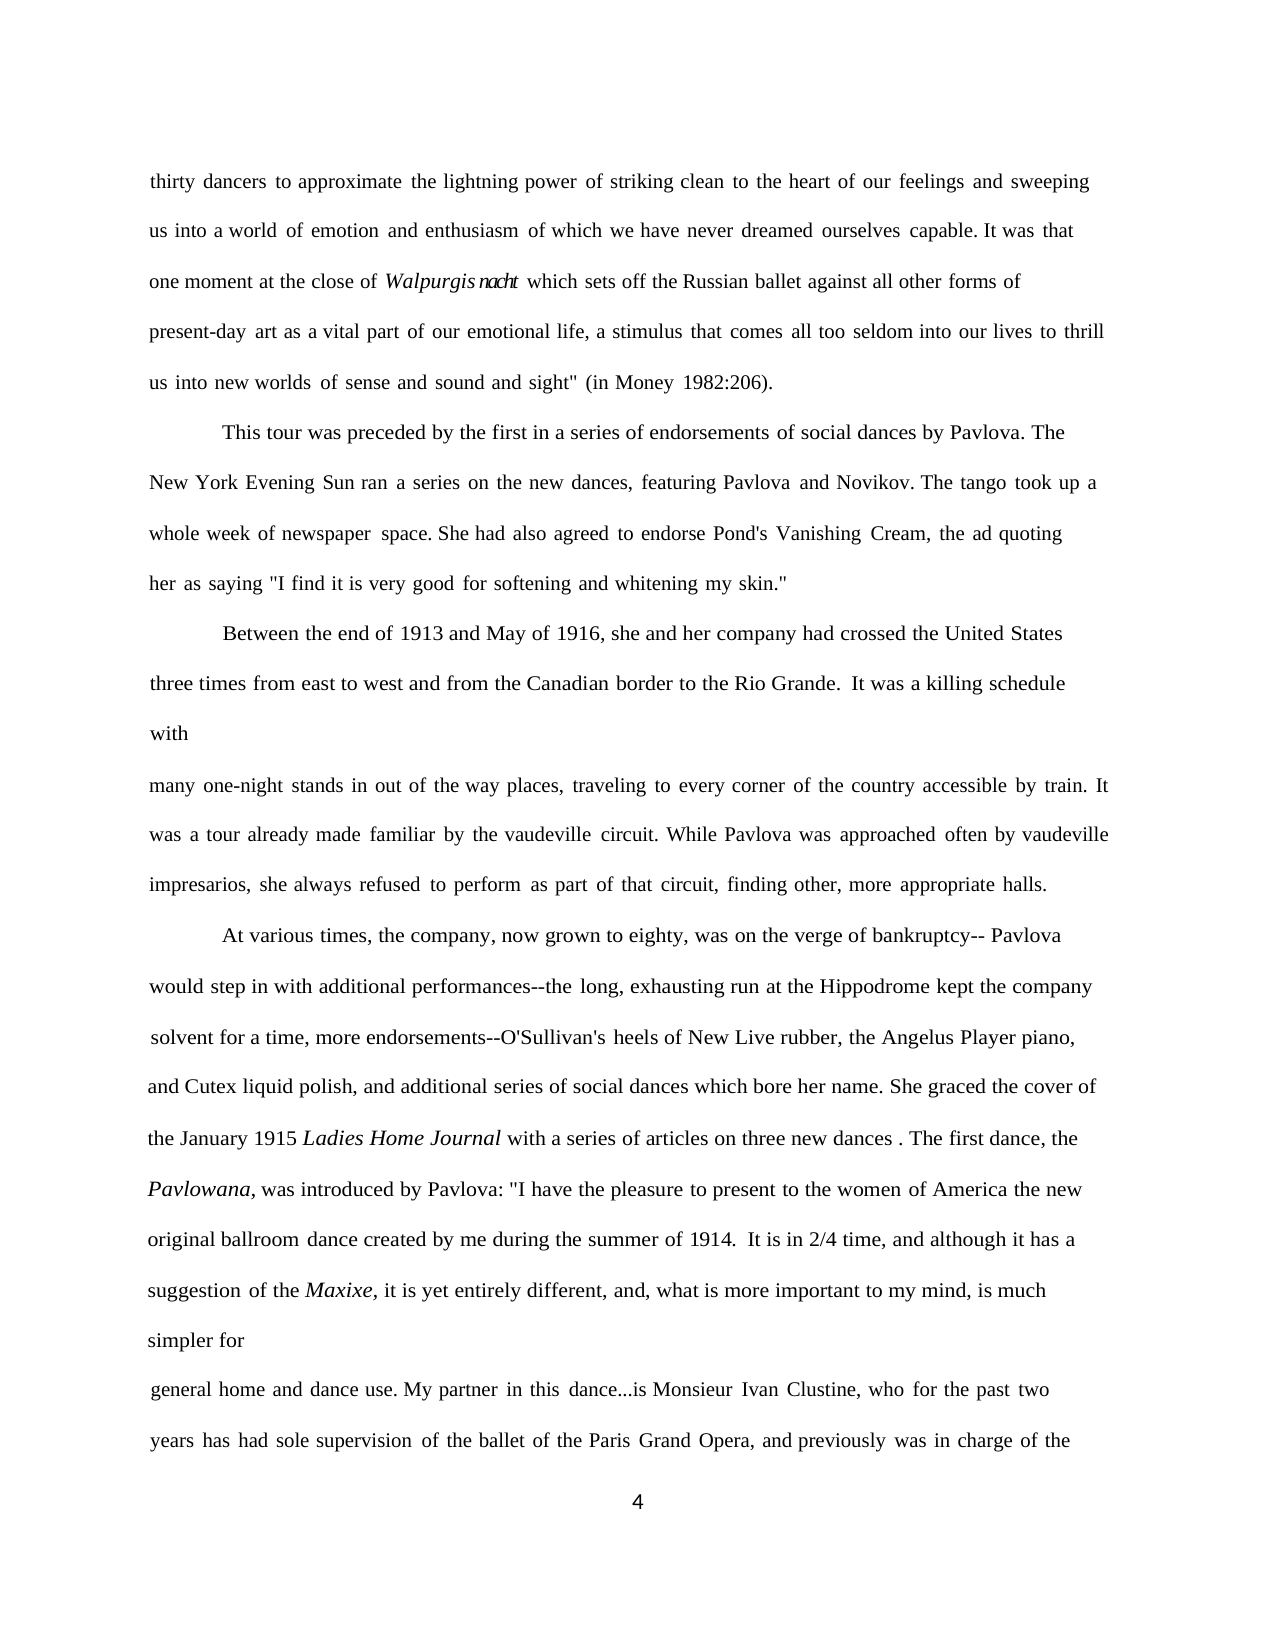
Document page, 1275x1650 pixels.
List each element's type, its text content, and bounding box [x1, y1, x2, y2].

text many one-night stands in out of the way places, traveling to every corner of the country accessible by train. It was a tour already made familiar by the vaudeville circuit. While Pavlova was approached often by vaudeville impresarios, she always refused to perform as part of that circuit, finding other, more appropriate halls. [149, 772, 1109, 896]
text This tour was preceded by the first in a series of endorsements of social dances by Pavlova. The [222, 420, 1125, 444]
text thirty dancers to approximate the lightning power of striking clean to the heart of our feelings and sweeping us into a world of emotion and enthusiasm of which we have never dreamed ourselves capable. It was that one moment at the close of Walpurgis nacht which sets off the Russian ballet against all other forms of [149, 169, 1104, 293]
text New York Evening Sun ran a series on the new dances, featuring Pavlova and Novikov. The tango took up a whole week of newspaper space. She had also agreed to endorse Pond's Vanishing Cream, the ad quoting [148, 470, 1108, 544]
text At various times, the company, now grown to eighty, was on the verge of bankruptcy-- Pavlova would step in with additional performances--the long, exhausting run at the Hippodrome kept the company [149, 923, 1100, 998]
text solvent for a time, more endorsements--O'Sullivan's heels of New Live rubber, the Angelus Player piano, and Cutex liquid polish, and additional series of social dances which bore her name. She graced the cover of the January 1915 Ladies Home Journal with a series of articles on three new dances . The first dance, the Pavlowana, was introduced by Pavlova: "I have the pleasure to present to the women of America the new original ballroom dance created by me during the summer of 1914. It is in 2/4 time, and although it has a suggestion of the Maxixe, it is yet entirely different, and, what is more important to my mind, is much simpler for [147, 1025, 1108, 1352]
text general home and dance use. My partner in this dance...is Monsieur Ivan Clustine, who for the past two years has had sole supervision of the ballet of the Paris Grand Opera, and previously was in charge of the [150, 1377, 1100, 1452]
text her as saying "I find it is very good for softening and whitening my skin." [149, 571, 1125, 595]
text present-day art as a vital part of our emotional life, a stimulus that comes all too seldom into our lives to thrill us into new worlds of sense and sound and sight" (in Money 1982:206). [149, 319, 1108, 394]
text Between the end of 1913 and May of 1916, she and her company had crossed the United States three times from east to west and from the Canadian border to the Rio Grande. It was a killing schedule with [149, 621, 1108, 745]
